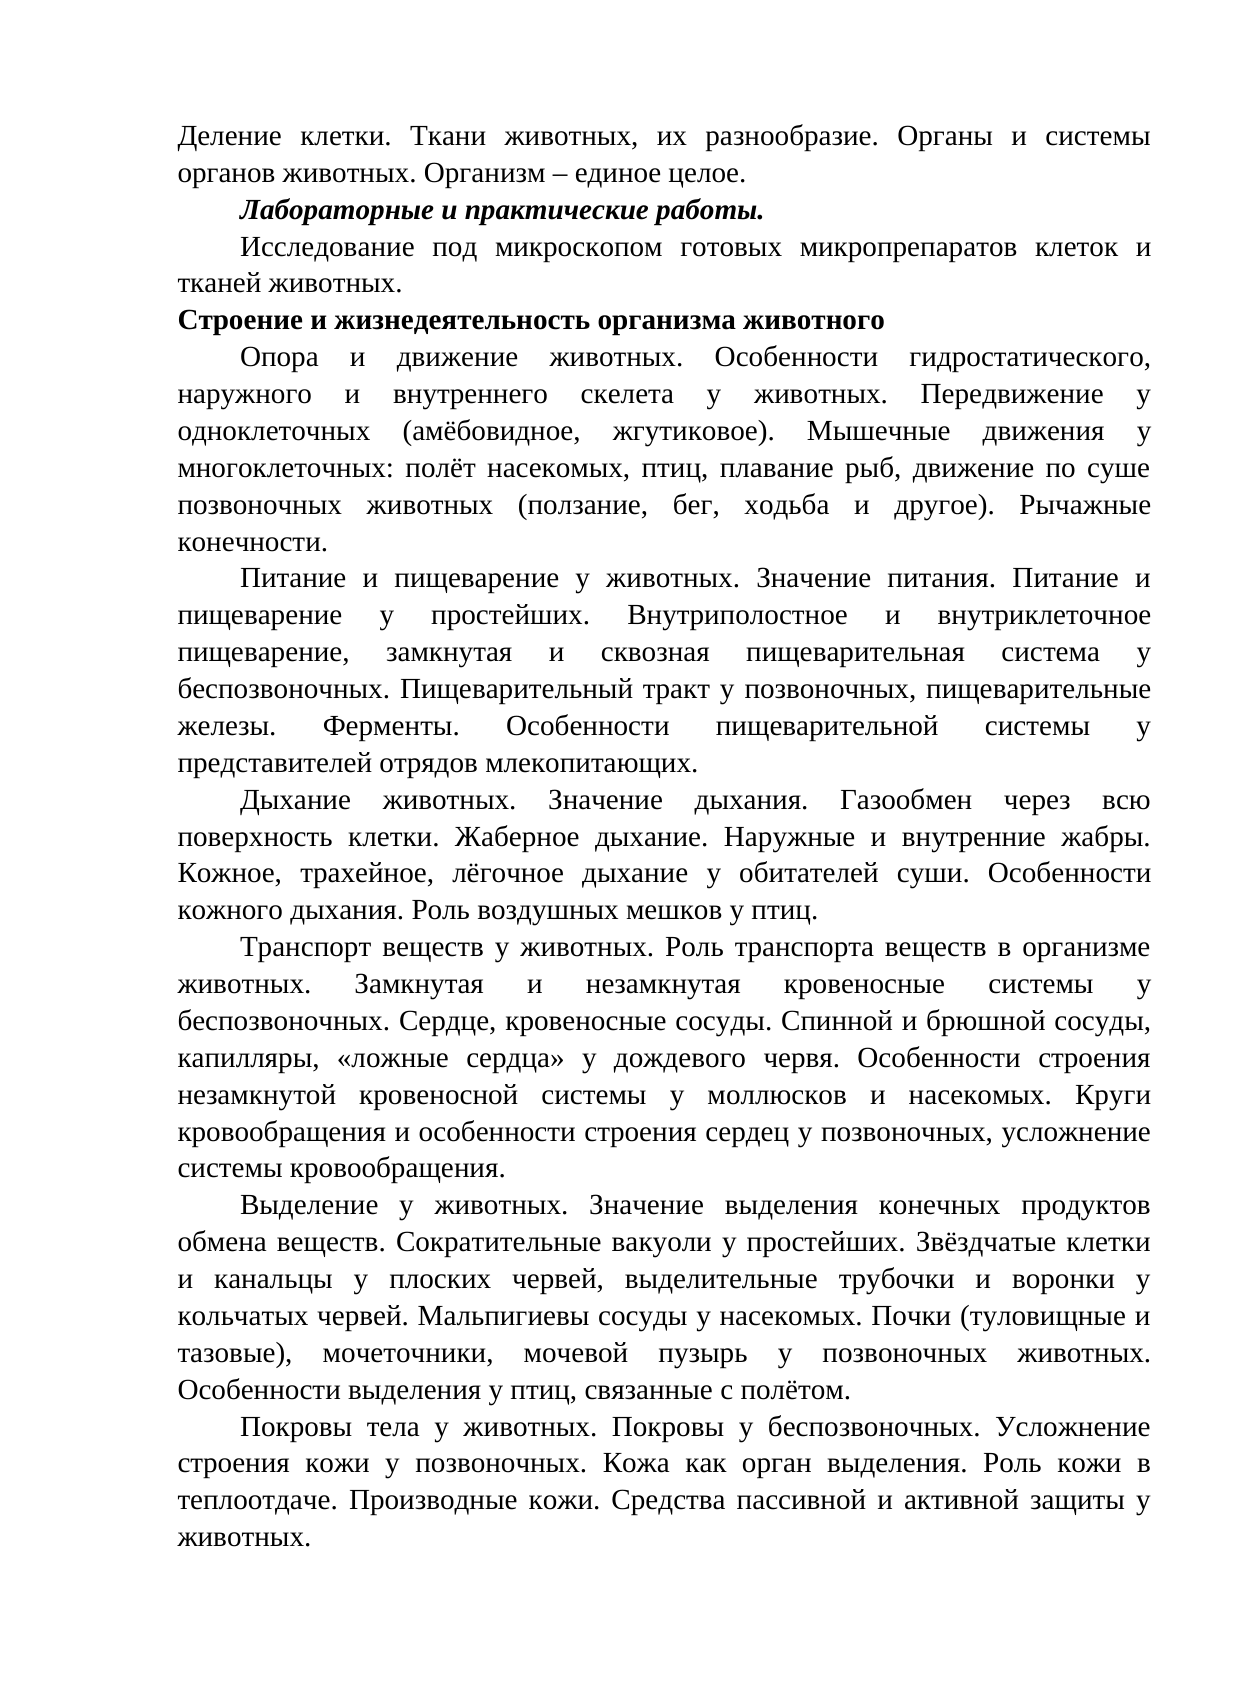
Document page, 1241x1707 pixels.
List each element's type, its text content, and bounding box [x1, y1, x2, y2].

text Исследование под микроскопом готовых микропрепаратов клеток и тканей животных. [177, 229, 1152, 299]
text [177, 118, 1152, 188]
text Выделение у животных. Значение выделения конечных продуктов обмена веществ. Сократительные вакуоли у простейших. Звёздчатые клетки и канальцы у плоских червей, выделительные трубочки и воронки у кольчатых червей. Мальпигиевы сосуды у насекомых. Почки (туловищные и тазовые), мочеточники, мочевой пузырь у позвоночных животных. Особенности выделения у птиц, связанные с полётом. [177, 1187, 1152, 1405]
text Строение и жизнедеятельность организма животного [177, 302, 1152, 336]
text Опора и движение животных. Особенности гидростатического, наружного и внутреннего скелета у животных. Передвижение у одноклеточных (амёбовидное, жгутиковое). Мышечные движения у многоклеточных: полёт насекомых, птиц, плавание рыб, движение по суше позвоночных животных (ползание, бег, ходьба и другое). Рычажные конечности. [177, 339, 1152, 557]
text Покровы тела у животных. Покровы у беспозвоночных. Усложнение строения кожи у позвоночных. Кожа как орган выделения. Роль кожи в теплоотдаче. Производные кожи. Средства пассивной и активной защиты у животных. [177, 1409, 1152, 1553]
text Лабораторные и практические работы. [177, 192, 1152, 225]
text Дыхание животных. Значение дыхания. Газообмен через всю поверхность клетки. Жаберное дыхание. Наружные и внутренние жабры. Кожное, трахейное, лёгочное дыхание у обитателей суши. Особенности кожного дыхания. Роль воздушных мешков у птиц. [177, 782, 1152, 926]
text Транспорт веществ у животных. Роль транспорта веществ в организме животных. Замкнутая и незамкнутая кровеносные системы у беспозвоночных. Сердце, кровеносные сосуды. Спинной и брюшной сосуды, капилляры, «ложные сердца» у дождевого червя. Особенности строения незамкнутой кровеносной системы у моллюсков и насекомых. Круги кровообращения и особенности строения сердец у позвоночных, усложнение системы кровообращения. [177, 929, 1152, 1184]
text Питание и пищеварение у животных. Значение питания. Питание и пищеварение у простейших. Внутриполостное и внутриклеточное пищеварение, замкнутая и сквозная пищеварительная система у беспозвоночных. Пищеварительный тракт у позвоночных, пищеварительные железы. Ферменты. Особенности пищеварительной системы у представителей отрядов млекопитающих. [177, 561, 1152, 778]
